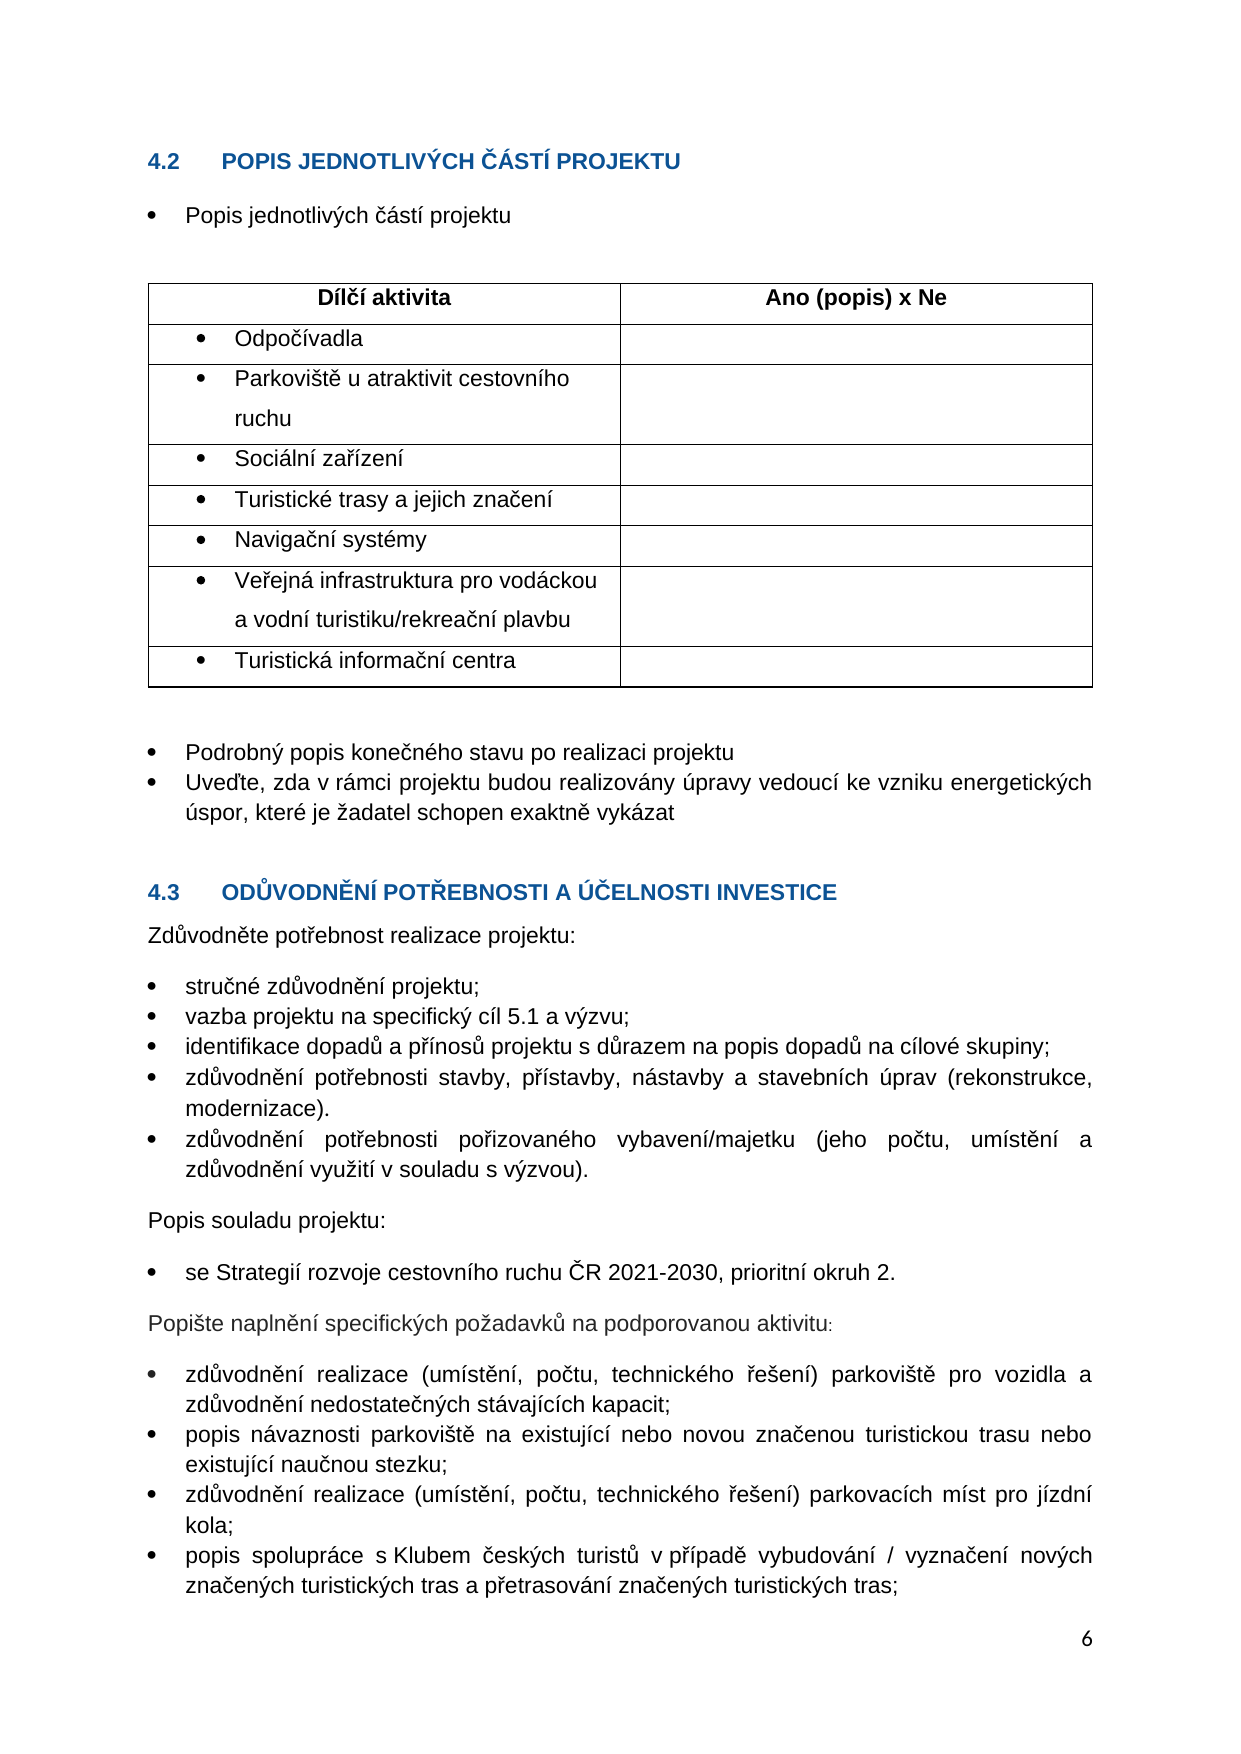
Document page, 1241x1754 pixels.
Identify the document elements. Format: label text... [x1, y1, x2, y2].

list vazba projektu na specifický cíl 5.1 a výzvu; [148, 1003, 1093, 1029]
text Popište naplnění specifických požadavků na podporovanou aktivitu: [148, 1309, 1093, 1336]
list zdůvodnění realizace (umístění, počtu, technického řešení) parkoviště pro vozidla a zdůvodnění nedostatečných stávajících kapacit; [148, 1361, 1093, 1417]
table_cell [621, 647, 1092, 686]
table_cell Parkoviště u atraktivit cestovního ruchu [149, 365, 620, 444]
text Popis souladu projektu: [148, 1207, 1093, 1234]
table_cell Odpočívadla [149, 325, 620, 364]
list se Strategií rozvoje cestovního ruchu ČR 2021-2030, prioritní okruh 2. [148, 1258, 1093, 1285]
list zdůvodnění potřebnosti stavby, přístavby, nástavby a stavebních úprav (rekonstrukce, modernizace). [148, 1063, 1093, 1122]
table_cell [621, 486, 1092, 525]
table_cell Sociální zařízení [149, 445, 620, 485]
table_header Ano (popis) x Ne [621, 284, 1092, 324]
list popis návaznosti parkoviště na existující nebo novou značenou turistickou trasu nebo existující naučnou stezku; [148, 1421, 1093, 1477]
text Zdůvodněte potřebnost realizace projektu: [148, 922, 1093, 948]
table_header Dílčí aktivita [149, 284, 620, 324]
table_cell [621, 567, 1092, 646]
table_cell Turistické trasy a jejich značení [149, 486, 620, 525]
list Popis jednotlivých částí projektu [148, 202, 1093, 228]
list Uveďte, zda v rámci projektu budou realizovány úpravy vedoucí ke vzniku energetických úspor, které je žadatel schopen exaktně vykázat [148, 769, 1093, 825]
table_cell Navigační systémy [149, 526, 620, 566]
list zdůvodnění realizace (umístění, počtu, technického řešení) parkovacích míst pro jízdní kola; [148, 1481, 1093, 1538]
list identifikace dopadů a přínosů projektu s důrazem na popis dopadů na cílové skupiny; [148, 1033, 1093, 1059]
table_cell [621, 325, 1092, 364]
list stručné zdůvodnění projektu; [148, 973, 1093, 999]
list popis spolupráce s Klubem českých turistů v případě vybudování / vyznačení nových značených turistických tras a přetrasování značených turistických tras; [148, 1542, 1093, 1598]
table_cell [621, 365, 1092, 444]
table_cell [621, 445, 1092, 485]
subtitle 4.2 POPIS JEDNOTLIVÝCH ČÁSTÍ PROJEKTU [148, 148, 1093, 174]
subtitle 4.3 Odůvodnění potřebnosti a účelnosti investice [148, 879, 1093, 905]
table_cell Veřejná infrastruktura pro vodáckou a vodní turistiku/rekreační plavbu [149, 567, 620, 646]
list zdůvodnění potřebnosti pořizovaného vybavení/majetku (jeho počtu, umístění a zdůvodnění využití v souladu s výzvou). [148, 1126, 1093, 1183]
table_cell Turistická informační centra [149, 647, 620, 686]
list Podrobný popis konečného stavu po realizaci projektu [148, 738, 1093, 765]
table_cell [621, 526, 1092, 566]
